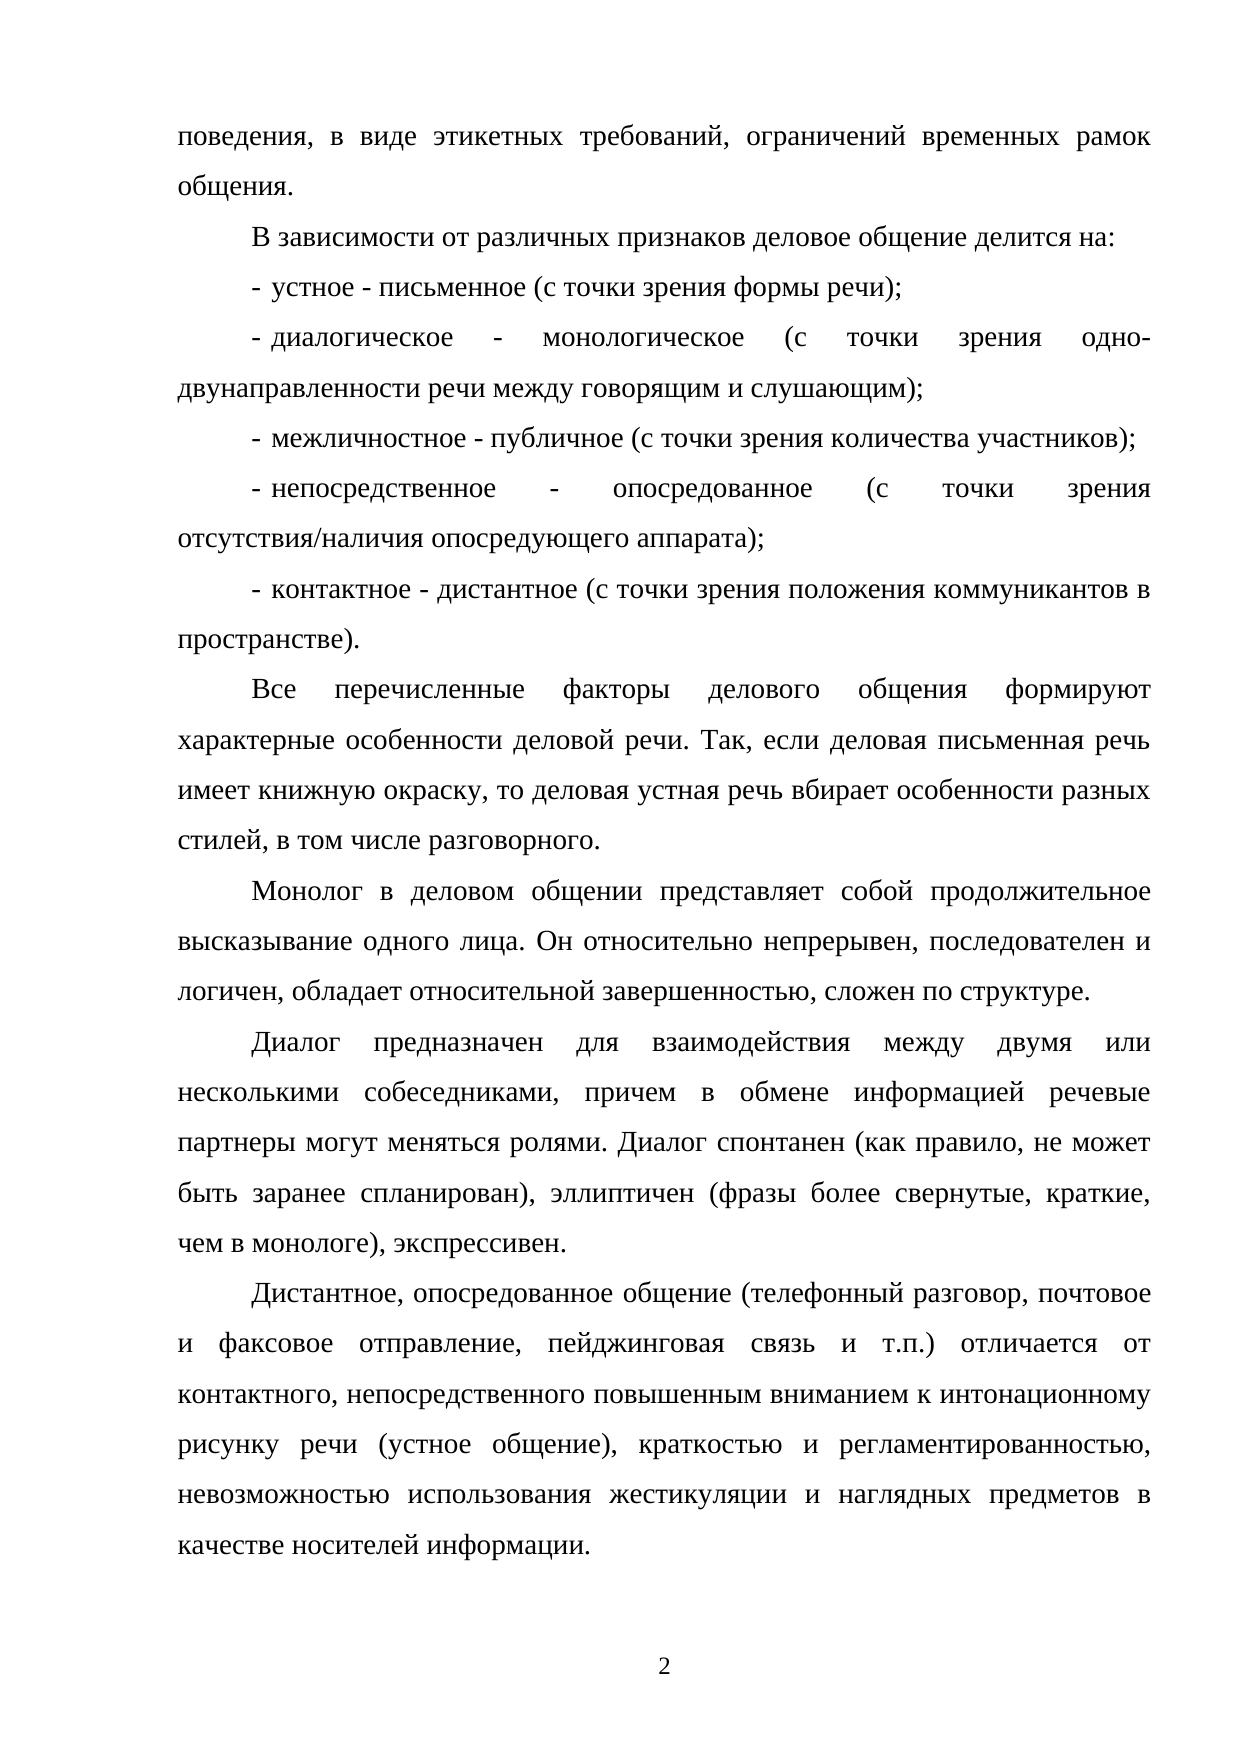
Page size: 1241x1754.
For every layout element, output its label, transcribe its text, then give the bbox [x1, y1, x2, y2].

text Диалог предназначен для взаимодействия между двумя или несколькими собеседниками, причем в обмене информацией речевые партнеры могут меняться ролями. Диалог спонтанен (как правило, не может быть заранее спланирован), эллиптичен (фразы более свернутые, краткие, чем в монологе), экспрессивен. [177, 1024, 1152, 1258]
list межличностное - публичное (с точки зрения количества участников); [177, 420, 1152, 453]
text Дистантное, опосредованное общение (телефонный разговор, почтовое и факсовое отправление, пейджинговая связь и т.п.) отличается от контактного, непосредственного повышенным вниманием к интонационному рисунку речи (устное общение), краткостью и регламентированностью, невозможностью использования жестикуляции и наглядных предметов в качестве носителей информации. [177, 1275, 1152, 1560]
list диалогическое - монологическое (с точки зрения одно- двунаправленности речи между говорящим и слушающим); [177, 319, 1152, 403]
text Все перечисленные факторы делового общения формируют характерные особенности деловой речи. Так, если деловая письменная речь имеет книжную окраску, то деловая устная речь вбирает особенности разных стилей, в том числе разговорного. [177, 672, 1152, 856]
text Монолог в деловом общении представляет собой продолжительное высказывание одного лица. Он относительно непрерывен, последователен и логичен, обладает относительной завершенностью, сложен по структуре. [177, 873, 1152, 1007]
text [177, 118, 1152, 202]
text В зависимости от различных признаков деловое общение делится на: [177, 219, 1152, 252]
list контактное - дистантное (с точки зрения положения коммуникантов в пространстве). [177, 571, 1152, 655]
list непосредственное - опосредованное (с точки зрения отсутствия/наличия опосредующего аппарата); [177, 470, 1152, 554]
list устное - письменное (с точки зрения формы речи); [177, 269, 1152, 303]
